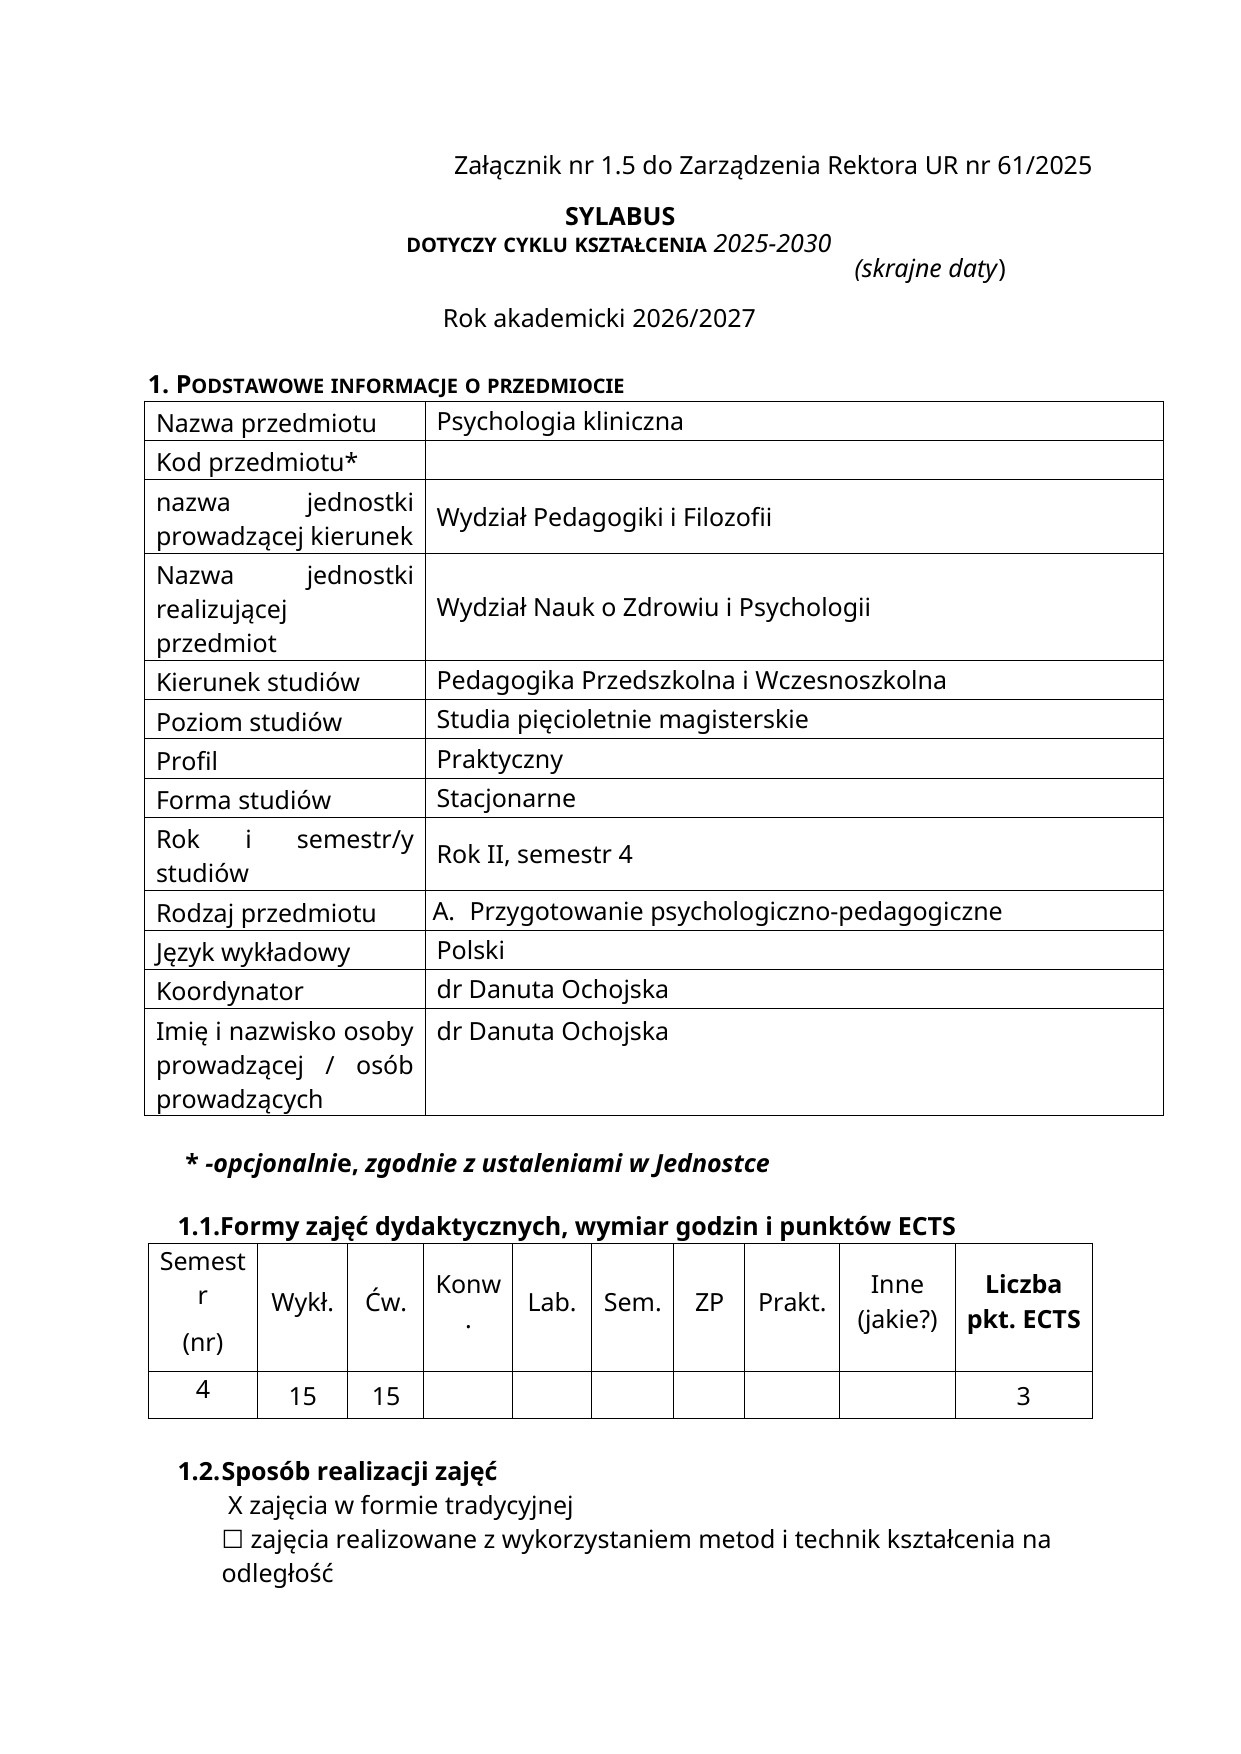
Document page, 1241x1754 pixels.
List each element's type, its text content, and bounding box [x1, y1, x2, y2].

table_cell [513, 1372, 591, 1418]
table_cell Profil [145, 739, 425, 778]
table_cell dr Danuta Ochojska [426, 1009, 1163, 1115]
table_cell Język wykładowy [145, 931, 425, 969]
table_cell [674, 1372, 744, 1418]
table_cell 15 [258, 1372, 347, 1418]
table_header Wykł. [258, 1244, 347, 1371]
table_header Liczba pkt. ECTS [956, 1244, 1092, 1371]
table_cell Nazwa jednostki realizującej przedmiot [145, 554, 425, 660]
table_cell Praktyczny [426, 739, 1163, 778]
table_cell Stacjonarne [426, 779, 1163, 817]
text 1. Podstawowe informacje o przedmiocie [148, 366, 1093, 401]
table_cell Imię i nazwisko osoby prowadzącej / osób prowadzących [145, 1009, 425, 1115]
text (skrajne daty) [148, 257, 1093, 282]
table_cell [424, 1372, 512, 1418]
text ☐ zajęcia realizowane z wykorzystaniem metod i technik kształcenia na odległość [221, 1522, 1093, 1590]
table_cell [426, 441, 1163, 479]
text X zajęcia w formie tradycyjnej [221, 1487, 1093, 1522]
table_cell Studia pięcioletnie magisterskie [426, 700, 1163, 738]
table_cell dr Danuta Ochojska [426, 970, 1163, 1008]
text dotyczy cyklu kształcenia 2025-2030 [148, 232, 1093, 257]
table_header Nazwa przedmiotu [145, 402, 425, 440]
table_header Konw. [424, 1244, 512, 1371]
table_header Sem. [592, 1244, 673, 1371]
table_cell Rok i semestr/y studiów [145, 818, 425, 890]
table_cell Kod przedmiotu* [145, 441, 425, 479]
table_header Prakt. [745, 1244, 839, 1371]
table_cell Polski [426, 931, 1163, 969]
table_header Lab. [513, 1244, 591, 1371]
table_cell Koordynator [145, 970, 425, 1008]
table_header Ćw. [348, 1244, 423, 1371]
text * -opcjonalnie, zgodnie z ustaleniami w Jednostce [185, 1146, 1093, 1180]
text SYLABUS [148, 198, 1093, 232]
table_cell [592, 1372, 673, 1418]
table_cell Rok II, semestr 4 [426, 818, 1163, 890]
text Rok akademicki 2026/2027 [148, 307, 1093, 332]
table_cell Wydział Pedagogiki i Filozofii [426, 480, 1163, 552]
table_cell Poziom studiów [145, 700, 425, 738]
table_cell Przygotowanie psychologiczno-pedagogiczne [426, 891, 1163, 929]
table_cell [745, 1372, 839, 1418]
table_cell 3 [956, 1372, 1092, 1418]
table_header ZP [674, 1244, 744, 1371]
table_cell [840, 1372, 955, 1418]
table_header Psychologia kliniczna [426, 402, 1163, 440]
table_cell Forma studiów [145, 779, 425, 817]
table_cell Wydział Nauk o Zdrowiu i Psychologii [426, 554, 1163, 660]
table_cell Pedagogika Przedszkolna i Wczesnoszkolna [426, 661, 1163, 699]
table_cell Rodzaj przedmiotu [145, 891, 425, 929]
text Załącznik nr 1.5 do Zarządzenia Rektora UR nr 61/2025 [148, 148, 1093, 182]
text 1.1.Formy zajęć dydaktycznych, wymiar godzin i punktów ECTS [177, 1209, 1093, 1243]
table_cell Kierunek studiów [145, 661, 425, 699]
text 1.2. Sposób realizacji zajęć [177, 1453, 1093, 1487]
table_cell 4 [149, 1372, 257, 1418]
table_cell 15 [348, 1372, 423, 1418]
table_header Semestr (nr) [149, 1244, 257, 1371]
table_cell nazwa jednostki prowadzącej kierunek [145, 480, 425, 552]
table_header Inne (jakie?) [840, 1244, 955, 1371]
